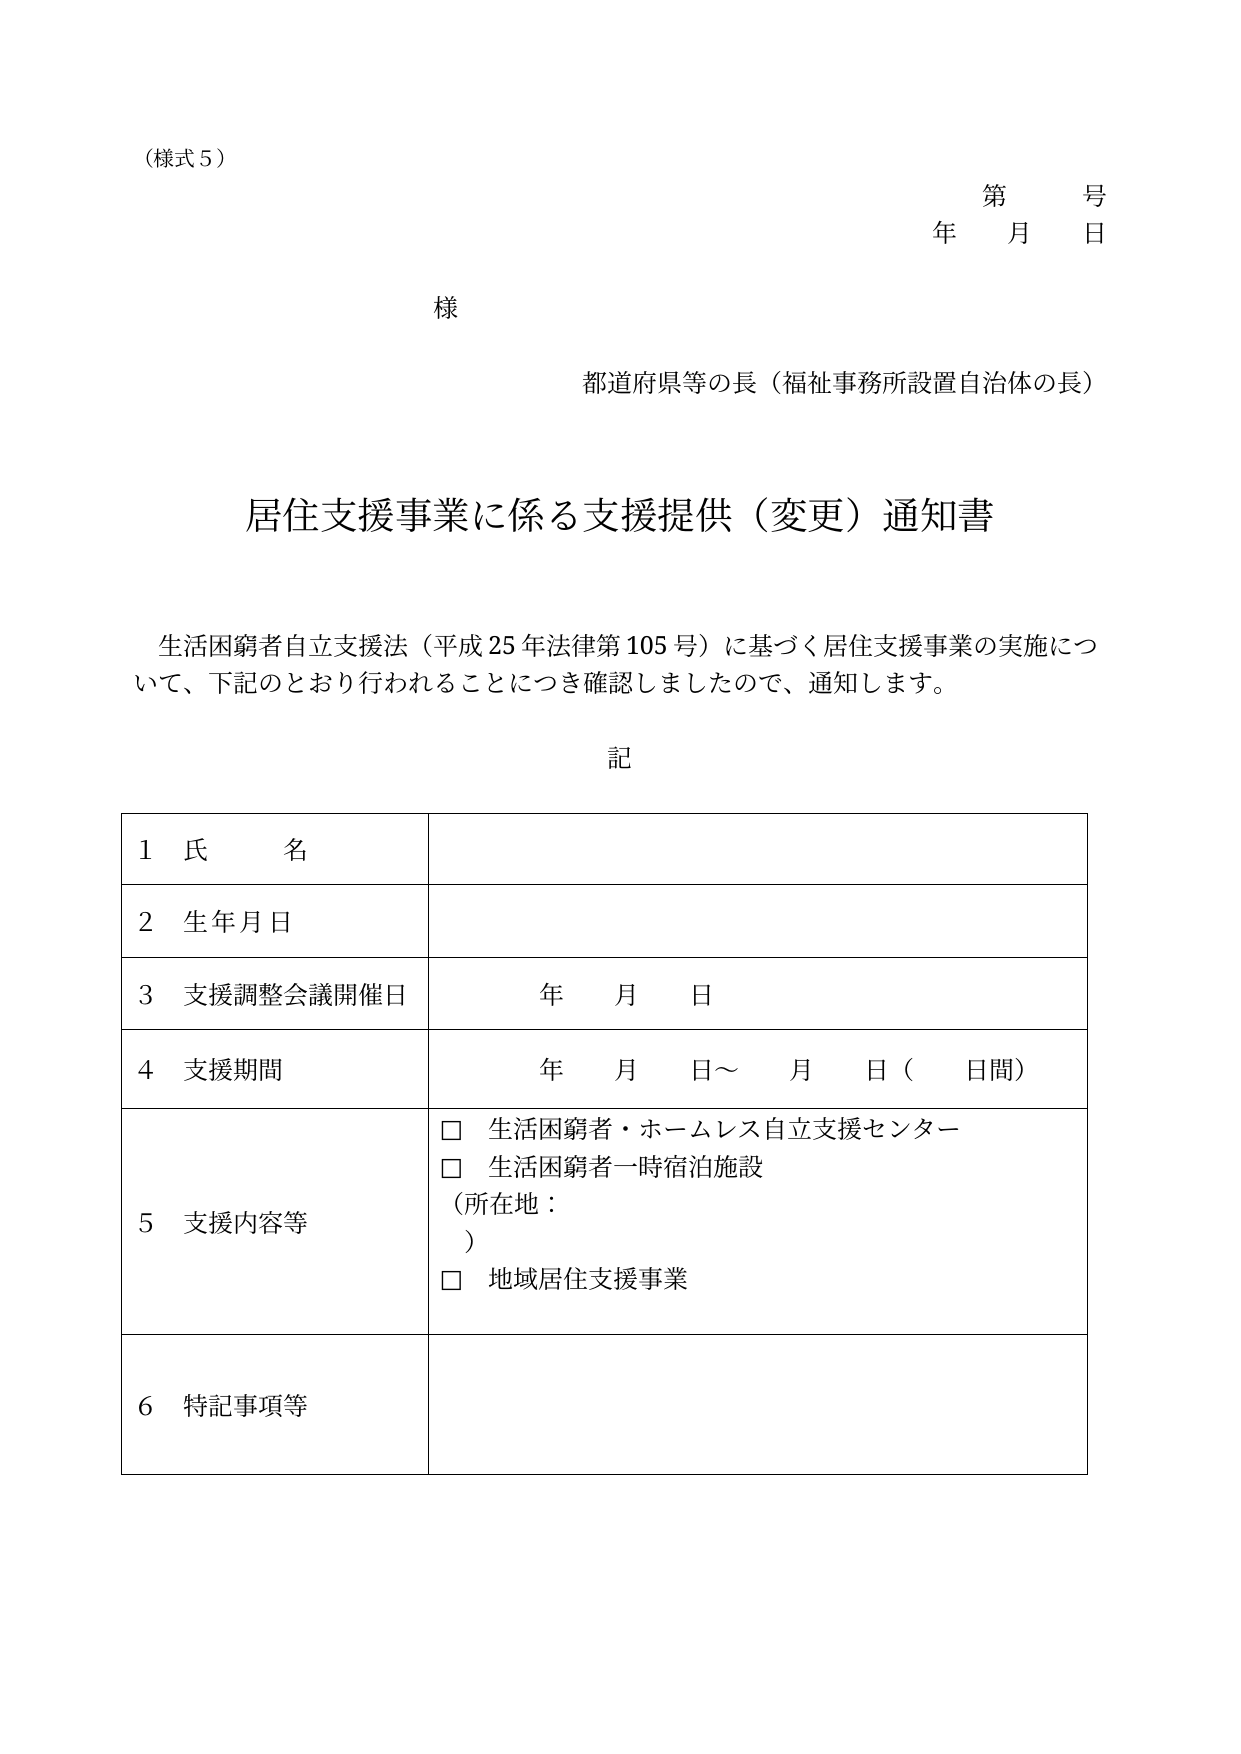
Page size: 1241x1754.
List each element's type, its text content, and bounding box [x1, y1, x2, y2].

text 記 [133, 738, 1107, 776]
text 都道府県等の長（福祉事務所設置自治体の長） [133, 363, 1107, 401]
table_cell ５ 支援内容等 [122, 1109, 428, 1334]
table_cell 年 月 日 [429, 958, 1087, 1029]
text 様 [133, 288, 1007, 326]
text 年 月 日 [133, 213, 1107, 251]
table_cell ６ 特記事項等 [122, 1335, 428, 1474]
table_header [429, 814, 1087, 884]
table_cell ２ 生年月日 [122, 885, 428, 957]
table_cell [429, 1335, 1087, 1474]
text 第 号 [133, 176, 1107, 213]
table_cell [429, 885, 1087, 957]
text 居住支援事業に係る支援提供（変更）通知書 [133, 476, 1107, 551]
table_cell ３ 支援調整会議開催日 [122, 958, 428, 1029]
text 生活困窮者自立支援法（平成25年法律第105号）に基づく居住支援事業の実施について、下記のとおり行われることにつき確認しましたので、通知します。 [133, 626, 1107, 701]
table_cell ４ 支援期間 [122, 1030, 428, 1108]
table_header １ 氏 名 [122, 814, 428, 884]
text （様式５） [133, 138, 1107, 176]
table_cell □ 生活困窮者・ホームレス自立支援センター □ 生活困窮者一時宿泊施設 （所在地： ） □ 地域居住支援事業 [429, 1109, 1087, 1334]
table_cell 年 月 日～ 月 日（ 日間） [429, 1030, 1087, 1108]
